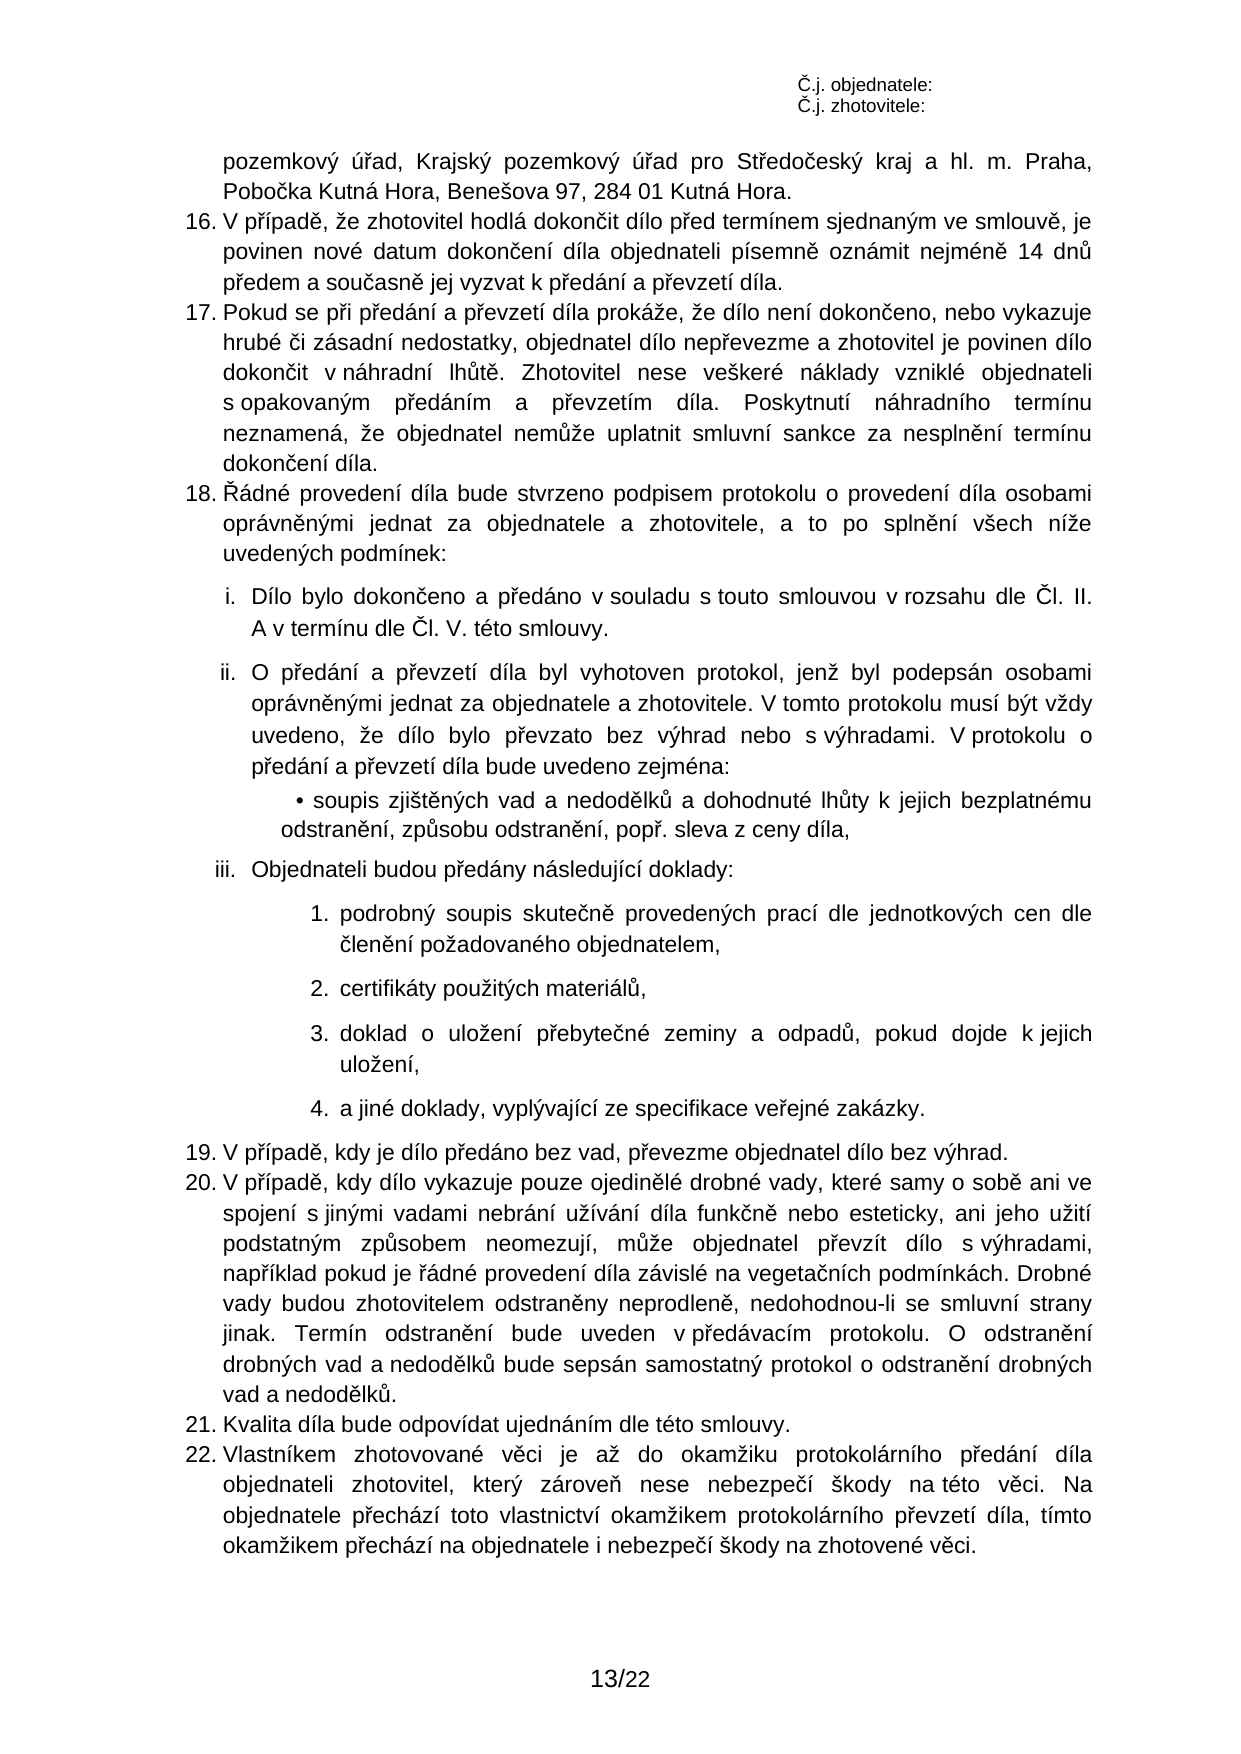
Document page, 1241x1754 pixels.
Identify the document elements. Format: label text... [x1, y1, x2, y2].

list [185, 148, 1093, 204]
list Kvalita díla bude odpovídat ujednáním dle této smlouvy. [185, 1411, 1093, 1437]
list Vlastníkem zhotovované věci je až do okamžiku protokolárního předání díla objednateli zhotovitel, který zároveň nese nebezpečí škody na této věci. Na objednatele přechází toto vlastnictví okamžikem protokolárního převzetí díla, tímto okamžikem přechází na objednatele i nebezpečí škody na zhotovené věci. [185, 1441, 1093, 1558]
list V případě, kdy dílo vykazuje pouze ojedinělé drobné vady, které samy o sobě ani ve spojení s jinými vadami nebrání užívání díla funkčně nebo esteticky, ani jeho užití podstatným způsobem neomezují, může objednatel převzít dílo s výhradami, například pokud je řádné provedení díla závislé na vegetačních podmínkách. Drobné vady budou zhotovitelem odstraněny neprodleně, nedohodnou-li se smluvní strany jinak. Termín odstranění bude uveden v předávacím protokolu. O odstranění drobných vad a nedodělků bude sepsán samostatný protokol o odstranění drobných vad a nedodělků. [185, 1169, 1093, 1407]
text • soupis zjištěných vad a nedodělků a dohodnuté lhůty k jejich bezplatnému odstranění, způsobu odstranění, popř. sleva z ceny díla, [281, 785, 1093, 843]
list V případě, že zhotovitel hodlá dokončit dílo před termínem sjednaným ve smlouvě, je povinen nové datum dokončení díla objednateli písemně oznámit nejméně 14 dnů předem a současně jej vyzvat k předání a převzetí díla. [185, 208, 1093, 295]
list a jiné doklady, vyplývající ze specifikace veřejné zakázky. [310, 1095, 1093, 1121]
list Pokud se při předání a převzetí díla prokáže, že dílo není dokončeno, nebo vykazuje hrubé či zásadní nedostatky, objednatel dílo nepřevezme a zhotovitel je povinen dílo dokončit v náhradní lhůtě. Zhotovitel nese veškeré náklady vzniklé objednateli s opakovaným předáním a převzetím díla. Poskytnutí náhradního termínu neznamená, že objednatel nemůže uplatnit smluvní sankce za nesplnění termínu dokončení díla. [185, 299, 1093, 476]
list Objednateli budou předány následující doklady: [236, 856, 1093, 882]
list Dílo bylo dokončeno a předáno v souladu s touto smlouvou v rozsahu dle Čl. II. A v termínu dle Čl. V. této smlouvy. [236, 583, 1093, 641]
list doklad o uložení přebytečné zeminy a odpadů, pokud dojde k jejich uložení, [310, 1019, 1093, 1077]
list V případě, kdy je dílo předáno bez vad, převezme objednatel dílo bez výhrad. [185, 1139, 1093, 1166]
list podrobný soupis skutečně provedených prací dle jednotkových cen dle členění požadovaného objednatelem, [310, 900, 1093, 958]
list certifikáty použitých materiálů, [310, 975, 1093, 1002]
list Řádné provedení díla bude stvrzeno podpisem protokolu o provedení díla osobami oprávněnými jednat za objednatele a zhotovitele, a to po splnění všech níže uvedených podmínek: [185, 480, 1093, 567]
list O předání a převzetí díla byl vyhotoven protokol, jenž byl podepsán osobami oprávněnými jednat za objednatele a zhotovitele. V tomto protokolu musí být vždy uvedeno, že dílo bylo převzato bez výhrad nebo s výhradami. V protokolu o předání a převzetí díla bude uvedeno zejména: [236, 659, 1093, 780]
